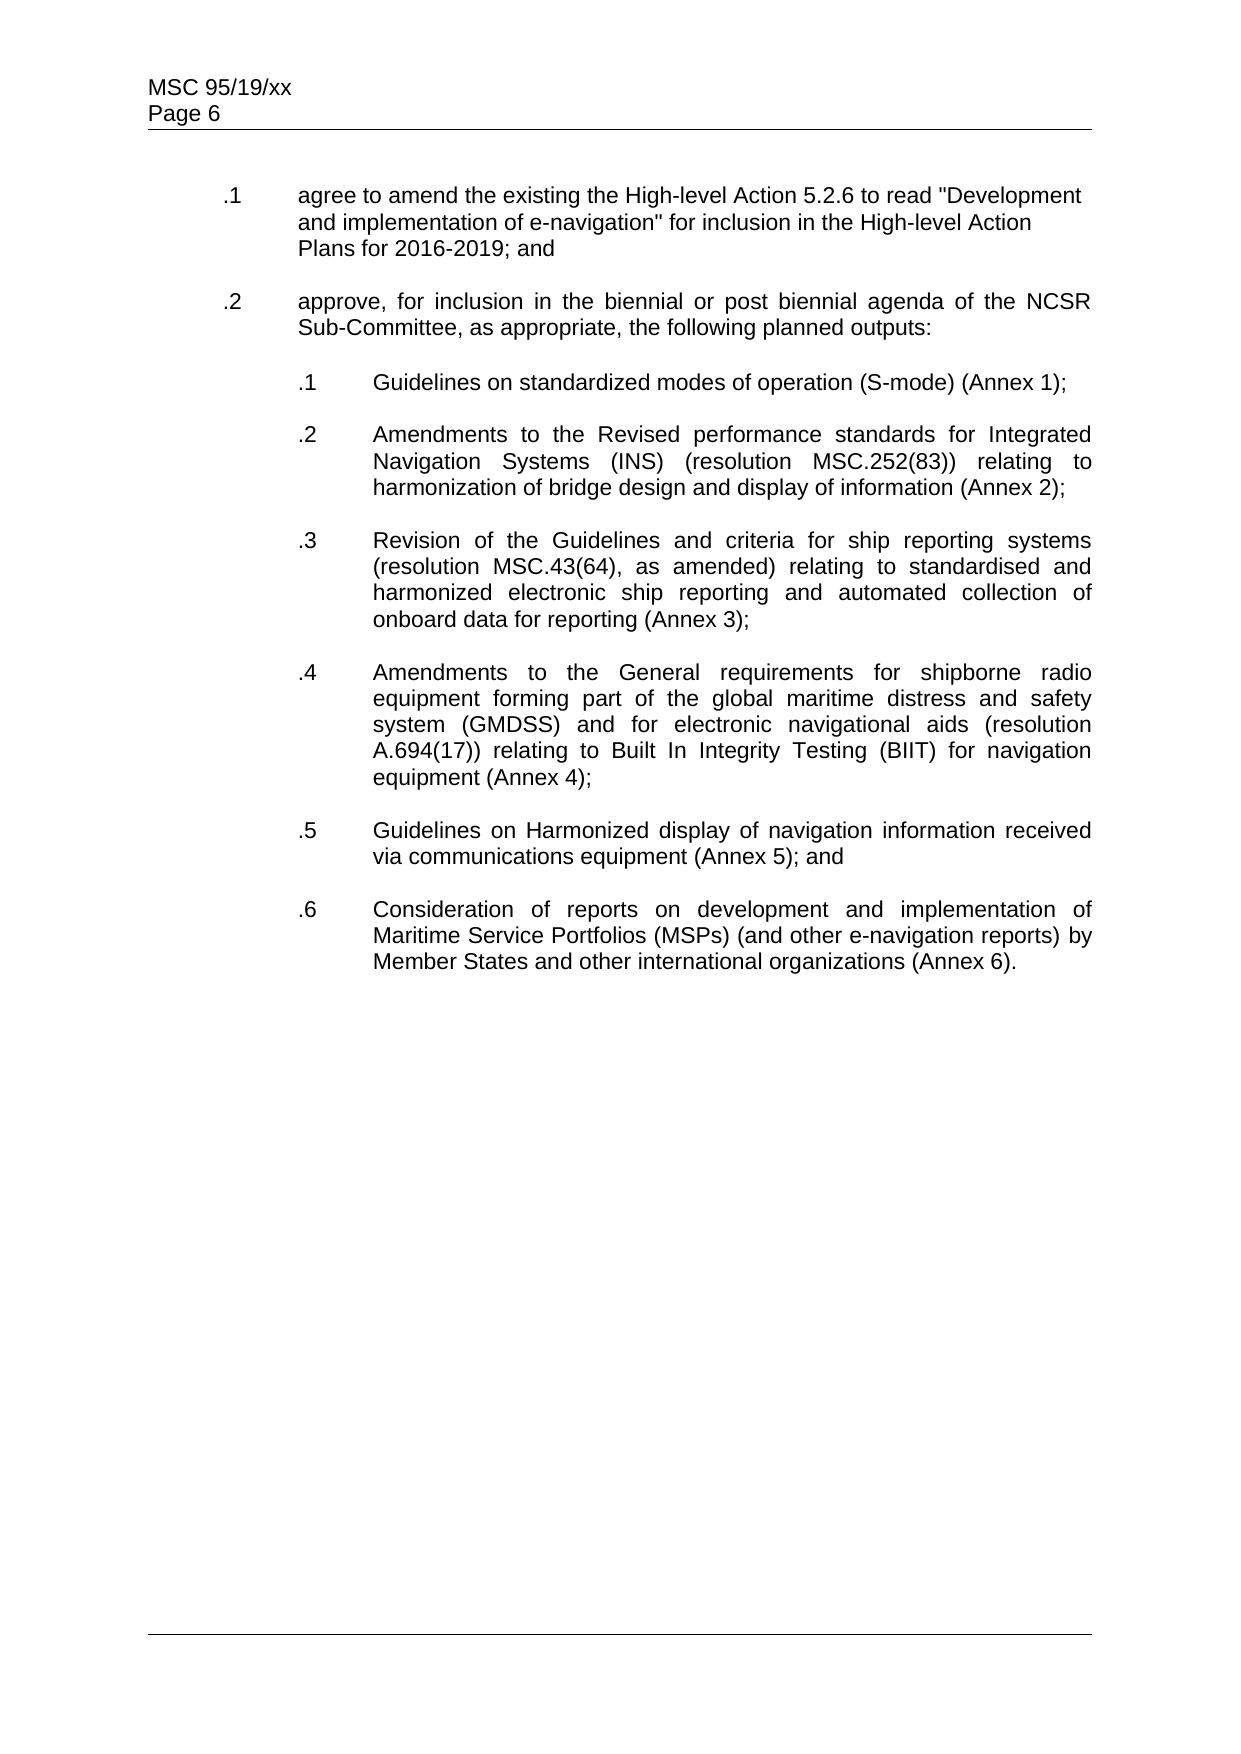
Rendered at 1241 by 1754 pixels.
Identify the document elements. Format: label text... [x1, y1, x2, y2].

text .2 approve, for inclusion in the biennial or post biennial agenda of the NCSR Sub-Committee, as appropriate, the following planned outputs: [223, 288, 1092, 341]
text .1 agree to amend the existing the High-level Action 5.2.6 to read "Development and implementation of e-navigation" for inclusion in the High-level Action Plans for 2016-2019; and [223, 182, 1092, 261]
text .5 Guidelines on Harmonized display of navigation information received via communications equipment (Annex 5); and [298, 817, 1092, 869]
text .4 Amendments to the General requirements for shipborne radio equipment forming part of the global maritime distress and safety system (GMDSS) and for electronic navigational aids (resolution A.694(17)) relating to Built In Integrity Testing (BIIT) for navigation equipment (Annex 4); [298, 658, 1092, 790]
text .6 Consideration of reports on development and implementation of Maritime Service Portfolios (MSPs) (and other e-navigation reports) by Member States and other international organizations (Annex 6). [298, 896, 1092, 975]
text .1 Guidelines on standardized modes of operation (S-mode) (Annex 1); [223, 368, 1092, 395]
text .2 Amendments to the Revised performance standards for Integrated Navigation Systems (INS) (resolution MSC.252(83)) relating to harmonization of bridge design and display of information (Annex 2); [298, 421, 1092, 500]
text .3 Revision of the Guidelines and criteria for ship reporting systems (resolution MSC.43(64), as amended) relating to standardised and harmonized electronic ship reporting and automated collection of onboard data for reporting (Annex 3); [298, 527, 1092, 632]
